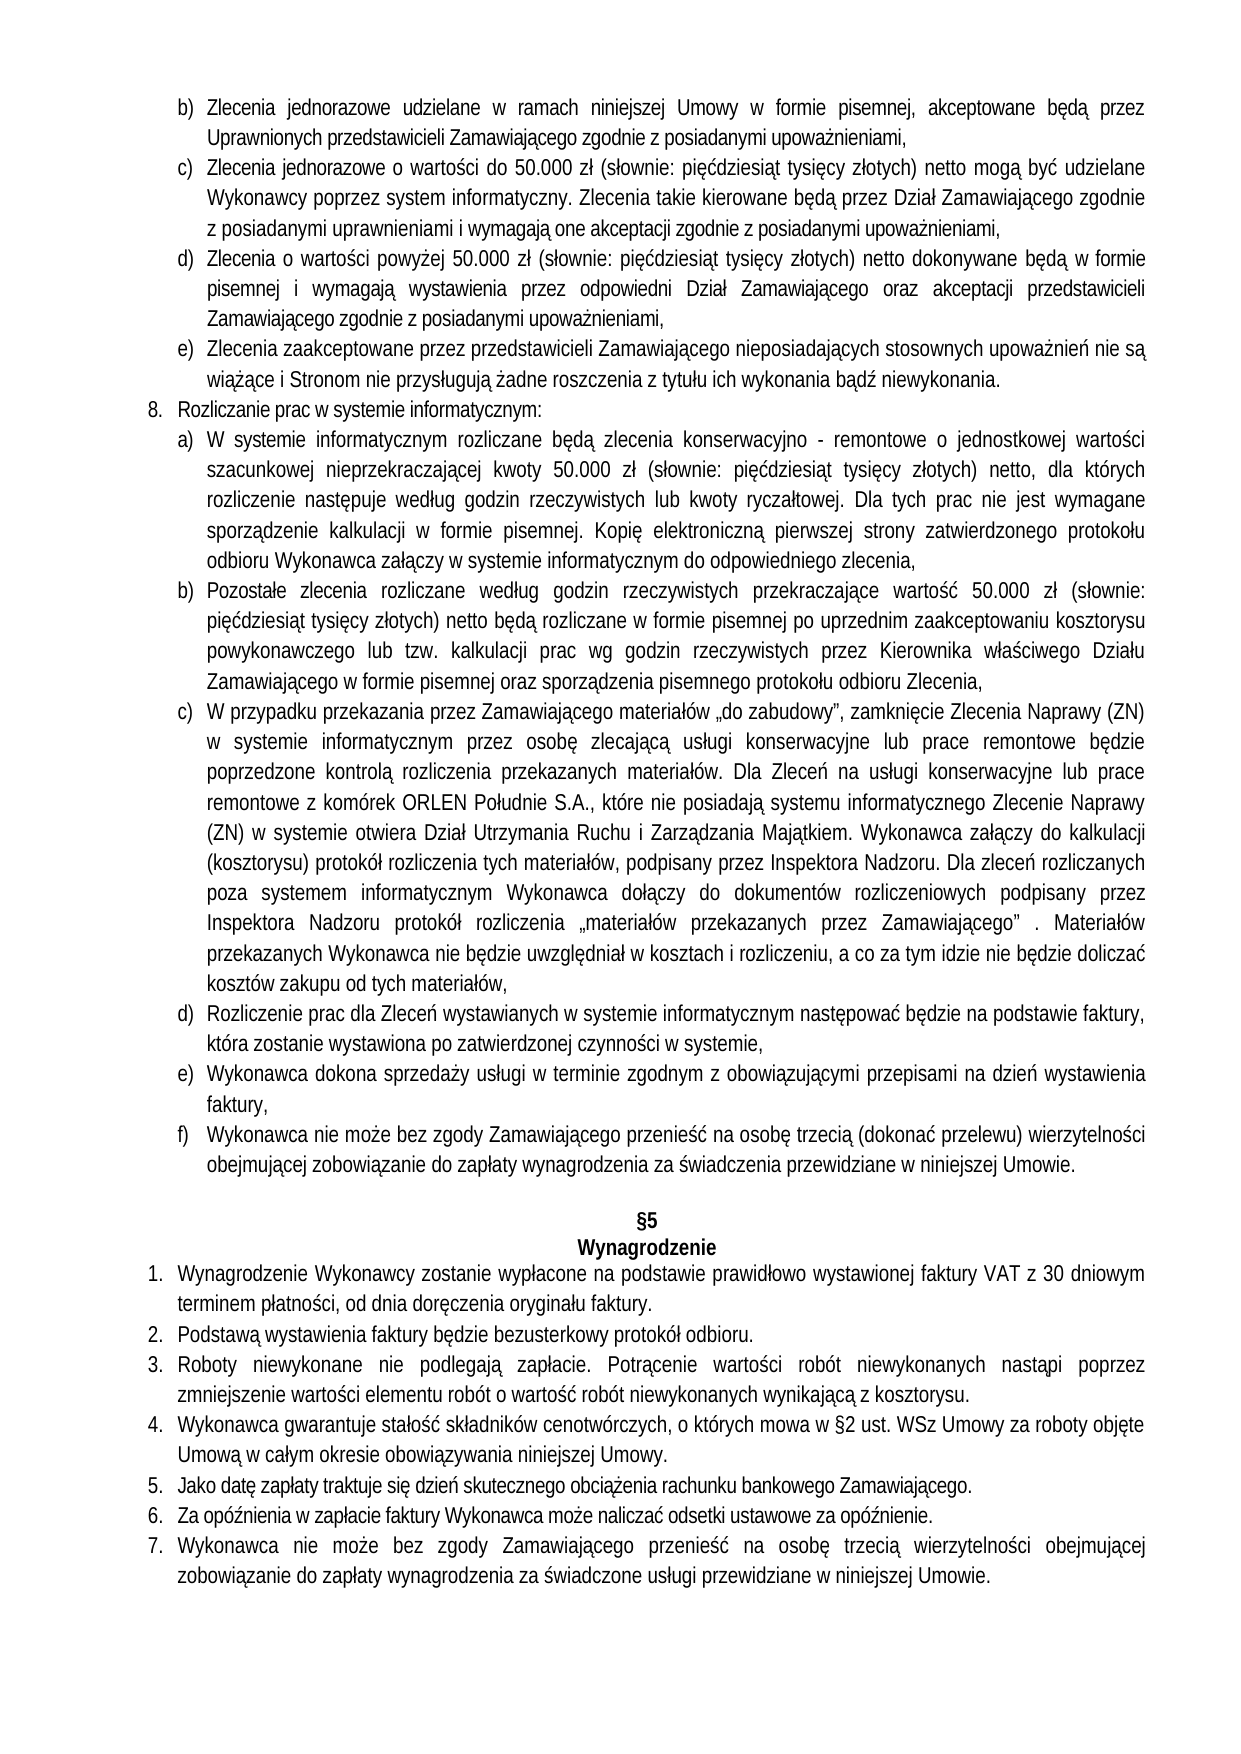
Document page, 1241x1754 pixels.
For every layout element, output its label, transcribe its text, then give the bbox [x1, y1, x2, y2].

list Pozostałe zlecenia rozliczane według godzin rzeczywistych przekraczające wartość 50.000 zł (słownie: pięćdziesiąt tysięcy złotych) netto będą rozliczane w formie pisemnej po uprzednim zaakceptowaniu kosztorysu powykonawczego lub tzw. kalkulacji prac wg godzin rzeczywistych przez Kierownika właściwego Działu Zamawiającego w formie pisemnej oraz sporządzenia pisemnego protokołu odbioru Zlecenia, [177, 577, 1146, 694]
list Zlecenia zaakceptowane przez przedstawicieli Zamawiającego nieposiadających stosownych upoważnień nie są wiążące i Stronom nie przysługują żadne roszczenia z tytułu ich wykonania bądź niewykonania. [177, 335, 1146, 392]
list Zlecenia jednorazowe o wartości do 50.000 zł (słownie: pięćdziesiąt tysięcy złotych) netto mogą być udzielane Wykonawcy poprzez system informatyczny. Zlecenia takie kierowane będą przez Dział Zamawiającego zgodnie z posiadanymi uprawnieniami i wymagają one akceptacji zgodnie z posiadanymi upoważnieniami, [177, 154, 1146, 241]
list Jako datę zapłaty traktuje się dzień skutecznego obciążenia rachunku bankowego Zamawiającego. [148, 1472, 1146, 1498]
list Wykonawca gwarantuje stałość składników cenotwórczych, o których mowa w §2 ust. WSz Umowy za roboty objęte Umową w całym okresie obowiązywania niniejszej Umowy. [148, 1411, 1146, 1468]
list W systemie informatycznym rozliczane będą zlecenia konserwacyjno - remontowe o jednostkowej wartości szacunkowej nieprzekraczającej kwoty 50.000 zł (słownie: pięćdziesiąt tysięcy złotych) netto, dla których rozliczenie następuje według godzin rzeczywistych lub kwoty ryczałtowej. Dla tych prac nie jest wymagane sporządzenie kalkulacji w formie pisemnej. Kopię elektroniczną pierwszej strony zatwierdzonego protokołu odbioru Wykonawca załączy w systemie informatycznym do odpowiedniego zlecenia, [177, 426, 1146, 573]
text Wynagrodzenie [148, 1234, 1146, 1260]
list Roboty niewykonane nie podlegają zapłacie. Potrącenie wartości robót niewykonanych nastąpi poprzez zmniejszenie wartości elementu robót o wartość robót niewykonanych wynikającą z kosztorysu. [148, 1351, 1146, 1407]
list Wynagrodzenie Wykonawcy zostanie wypłacone na podstawie prawidłowo wystawionej faktury VAT z 30 dniowym terminem płatności, od dnia doręczenia oryginału faktury. [148, 1260, 1146, 1317]
list Rozliczanie prac w systemie informatycznym: [148, 396, 1146, 422]
list Rozliczenie prac dla Zleceń wystawianych w systemie informatycznym następować będzie na podstawie faktury, która zostanie wystawiona po zatwierdzonej czynności w systemie, [177, 1000, 1146, 1056]
list Zlecenia jednorazowe udzielane w ramach niniejszej Umowy w formie pisemnej, akceptowane będą przez Uprawnionych przedstawicieli Zamawiającego zgodnie z posiadanymi upoważnieniami, [177, 94, 1146, 150]
list Wykonawca dokona sprzedaży usługi w terminie zgodnym z obowiązującymi przepisami na dzień wystawienia faktury, [177, 1060, 1146, 1117]
list Zlecenia o wartości powyżej 50.000 zł (słownie: pięćdziesiąt tysięcy złotych) netto dokonywane będą w formie pisemnej i wymagają wystawienia przez odpowiedni Dział Zamawiającego oraz akceptacji przedstawicieli Zamawiającego zgodnie z posiadanymi upoważnieniami, [177, 245, 1146, 331]
list Wykonawca nie może bez zgody Zamawiającego przenieść na osobę trzecią (dokonać przelewu) wierzytelności obejmującej zobowiązanie do zapłaty wynagrodzenia za świadczenia przewidziane w niniejszej Umowie. [177, 1121, 1146, 1177]
list Wykonawca nie może bez zgody Zamawiającego przenieść na osobę trzecią wierzytelności obejmującej zobowiązanie do zapłaty wynagrodzenia za świadczone usługi przewidziane w niniejszej Umowie. [148, 1532, 1146, 1589]
list Za opóźnienia w zapłacie faktury Wykonawca może naliczać odsetki ustawowe za opóźnienie. [148, 1502, 1146, 1528]
list W przypadku przekazania przez Zamawiającego materiałów „do zabudowy”, zamknięcie Zlecenia Naprawy (ZN) w systemie informatycznym przez osobę zlecającą usługi konserwacyjne lub prace remontowe będzie poprzedzone kontrolą rozliczenia przekazanych materiałów. Dla Zleceń na usługi konserwacyjne lub prace remontowe z komórek ORLEN Południe S.A., które nie posiadają systemu informatycznego Zlecenie Naprawy (ZN) w systemie otwiera Dział Utrzymania Ruchu i Zarządzania Majątkiem. Wykonawca załączy do kalkulacji (kosztorysu) protokół rozliczenia tych materiałów, podpisany przez Inspektora Nadzoru. Dla zleceń rozliczanych poza systemem informatycznym Wykonawca dołączy do dokumentów rozliczeniowych podpisany przez Inspektora Nadzoru protokół rozliczenia „materiałów przekazanych przez Zamawiającego” . Materiałów przekazanych Wykonawca nie będzie uwzględniał w kosztach i rozliczeniu, a co za tym idzie nie będzie doliczać kosztów zakupu od tych materiałów, [177, 698, 1146, 996]
text §5 [148, 1207, 1146, 1234]
list Podstawą wystawienia faktury będzie bezusterkowy protokół odbioru. [148, 1321, 1146, 1347]
